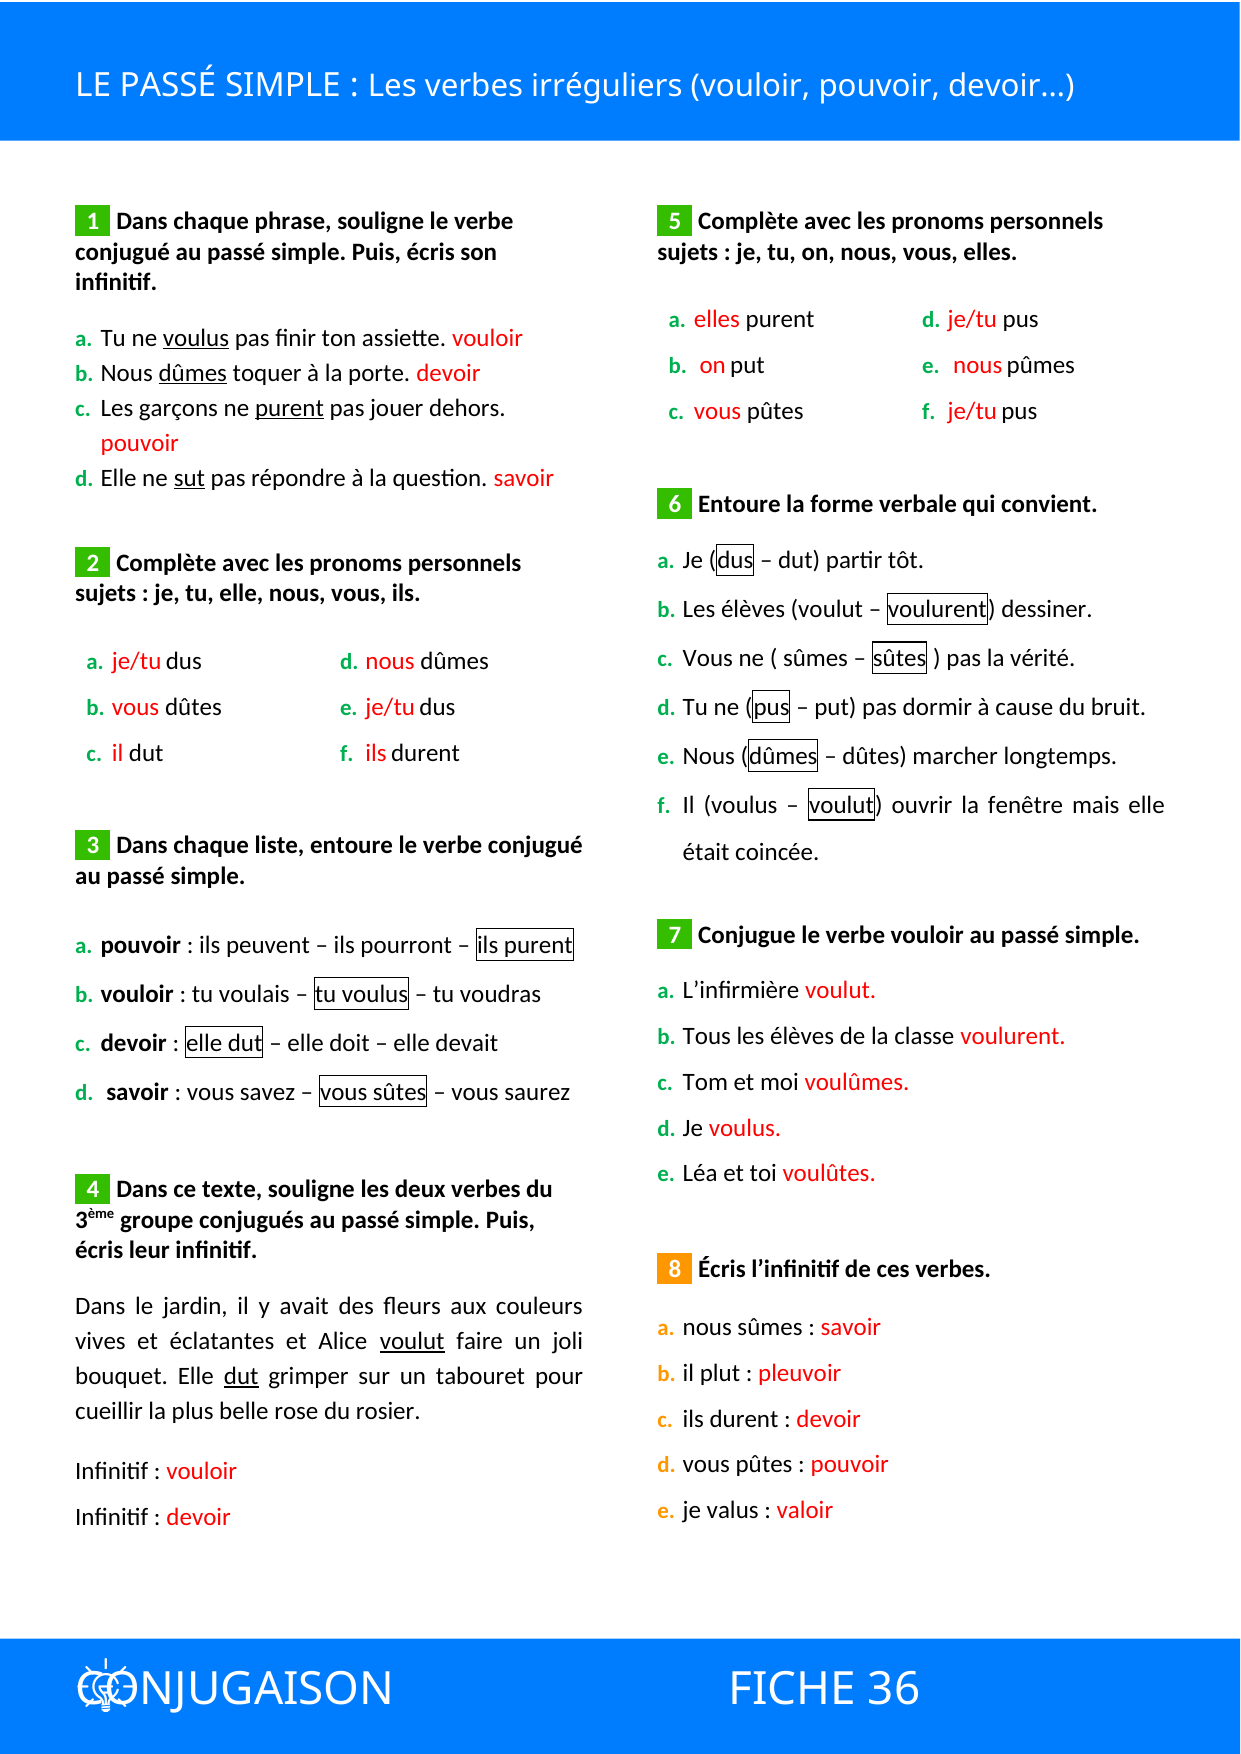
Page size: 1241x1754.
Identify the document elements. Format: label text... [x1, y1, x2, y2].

list vous pûtes : pouvoir [657, 1448, 1165, 1479]
list pouvoir : ils peuvent – ils pourront – ils purent [477, 929, 573, 960]
list vouloir : tu voulais – tu voulus – tu voudras [75, 977, 314, 1010]
list Nous (dûmes – dûtes) marcher longtemps. [818, 739, 1165, 772]
table_header je/tu dus vous dûtes il dut [75, 645, 328, 780]
text 2 Complète avec les pronoms personnels sujets : je, tu, elle, nous, vous, ils. [75, 547, 583, 608]
list Tu ne (pus – put) pas dormir à cause du bruit. [790, 690, 1165, 723]
text 4 Dans ce texte, souligne les deux verbes du 3ème groupe conjugués au passé simple. Puis, écris leur infinitif. [75, 1174, 583, 1265]
list Tous les élèves de la classe voulurent. [657, 1020, 1165, 1051]
list ils durent : devoir [657, 1403, 1165, 1433]
text 7 Conjugue le verbe vouloir au passé simple. [692, 919, 1165, 949]
list je valus : valoir [657, 1494, 1165, 1525]
list Tu ne (pus – put) pas dormir à cause du bruit. [657, 690, 752, 723]
list Je voulus. [657, 1112, 1165, 1142]
list vouloir : tu voulais – tu voulus – tu voudras [315, 978, 408, 1009]
list L’infirmière voulut. [657, 974, 1165, 1005]
text Infinitif : vouloir [75, 1455, 583, 1486]
table_header je/tu pus nous pûmes je/tu pus [911, 304, 1164, 438]
list Léa et toi voulûtes. [657, 1157, 1165, 1188]
text 8 Écris l’infinitif de ces verbes. [692, 1253, 1165, 1284]
list Nous (dûmes – dûtes) marcher longtemps. [657, 739, 748, 772]
table_header elles purent on put vous pûtes [657, 304, 911, 438]
list Les élèves (voulut – voulurent) dessiner. [657, 592, 987, 625]
picture [75, 1658, 139, 1714]
list savoir : vous savez – vous sûtes – vous saurez [320, 1076, 426, 1106]
list devoir : elle dut – elle doit – elle devait [263, 1026, 583, 1058]
text 5 Complète avec les pronoms personnels sujets : je, tu, on, nous, vous, elles. [657, 205, 1165, 266]
list Nous dûmes toquer à la porte. devoir [75, 357, 583, 387]
list Les élèves (voulut – voulurent) dessiner. [988, 592, 1165, 625]
list Je (dus – dut) partir tôt. [754, 544, 1165, 576]
list nous sûmes : savoir [657, 1311, 1165, 1342]
list il plut : pleuvoir [657, 1357, 1165, 1388]
table_header nous dûmes je/tu dus ils durent [329, 645, 582, 780]
list Vous ne ( sûmes – sûtes ) pas la vérité. [657, 641, 872, 674]
text Dans le jardin, il y avait des fleurs aux couleurs vives et éclatantes et Alice voulut faire un joli bouquet. Elle dut grimper sur un tabouret pour cueillir la plus belle rose du rosier. [75, 1290, 583, 1426]
list Vous ne ( sûmes – sûtes ) pas la vérité. [927, 641, 1165, 674]
list vouloir : tu voulais – tu voulus – tu voudras [409, 977, 583, 1010]
list Tu ne voulus pas finir ton assiette. vouloir [75, 322, 583, 352]
text 3 Dans chaque liste, entoure le verbe conjugué au passé simple. [75, 830, 583, 891]
list savoir : vous savez – vous sûtes – vous saurez [427, 1075, 583, 1107]
list devoir : elle dut – elle doit – elle devait [75, 1026, 185, 1058]
list savoir : vous savez – vous sûtes – vous saurez [75, 1075, 319, 1107]
list Les garçons ne purent pas jouer dehors. pouvoir [75, 392, 583, 457]
text 6 Entoure la forme verbale qui convient. [692, 488, 1165, 519]
list Il (voulus – voulut) ouvrir la fenêtre mais elle était coincée. [657, 788, 1165, 866]
list Tom et moi voulûmes. [657, 1066, 1165, 1096]
text Infinitif : devoir [75, 1501, 583, 1531]
text 1 Dans chaque phrase, souligne le verbe conjugué au passé simple. Puis, écris son infinitif. [75, 205, 583, 297]
list pouvoir : ils peuvent – ils pourront – ils purent [75, 928, 476, 961]
list Elle ne sut pas répondre à la question. savoir [75, 462, 583, 492]
list Je (dus – dut) partir tôt. [657, 544, 716, 576]
